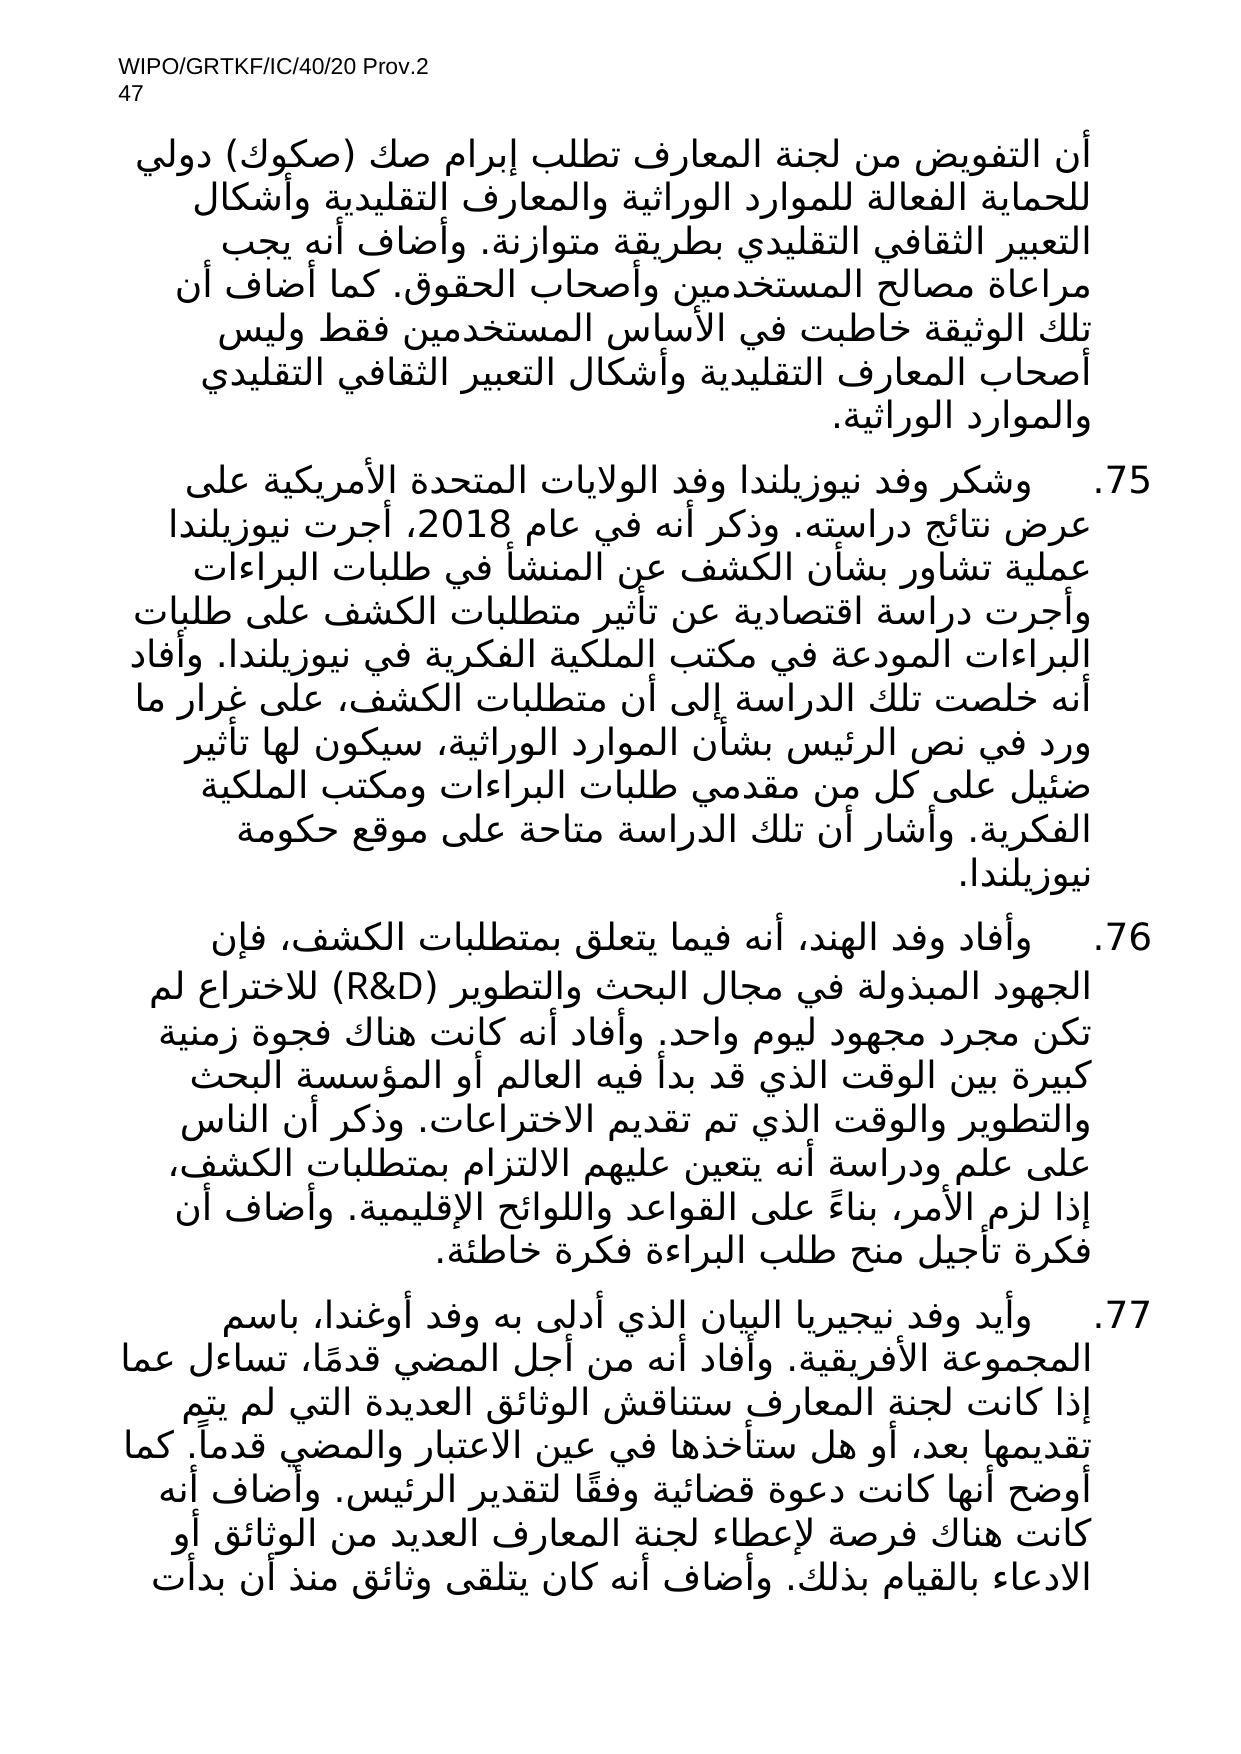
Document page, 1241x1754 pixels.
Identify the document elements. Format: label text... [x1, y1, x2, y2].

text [118, 132, 1092, 438]
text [118, 1293, 1092, 1599]
text وشكر وفد نيوزيلندا وفد الولايات المتحدة الأمريكية على عرض نتائج دراسته. وذكر أنه في عام 2018، أجرت نيوزيلندا عملية تشاور بشأن الكشف عن المنشأ في طلبات البراءات وأجرت دراسة اقتصادية عن تأثير متطلبات الكشف على طلبات البراءات المودعة في مكتب الملكية الفكرية في نيوزيلندا. وأفاد أنه خلصت تلك الدراسة إلى أن متطلبات الكشف، على غرار ما ورد في نص الرئيس بشأن الموارد الوراثية، سيكون لها تأثير ضئيل على كل من مقدمي طلبات البراءات ومكتب الملكية الفكرية. وأشار أن تلك الدراسة متاحة على موقع حكومة نيوزيلندا. [118, 458, 1092, 895]
text وأفاد وفد الهند، أنه فيما يتعلق بمتطلبات الكشف، فإن الجهود المبذولة في مجال البحث والتطوير (R&D) للاختراع لم تكن مجرد مجهود ليوم واحد. وأفاد أنه كانت هناك فجوة زمنية كبيرة بين الوقت الذي قد بدأ فيه العالم أو المؤسسة البحث والتطوير والوقت الذي تم تقديم الاختراعات. وذكر أن الناس على علم ودراسة أنه يتعين عليهم الالتزام بمتطلبات الكشف، إذا لزم الأمر، بناءً على القواعد واللوائح الإقليمية. وأضاف أن فكرة تأجيل منح طلب البراءة فكرة خاطئة. [118, 916, 1092, 1272]
